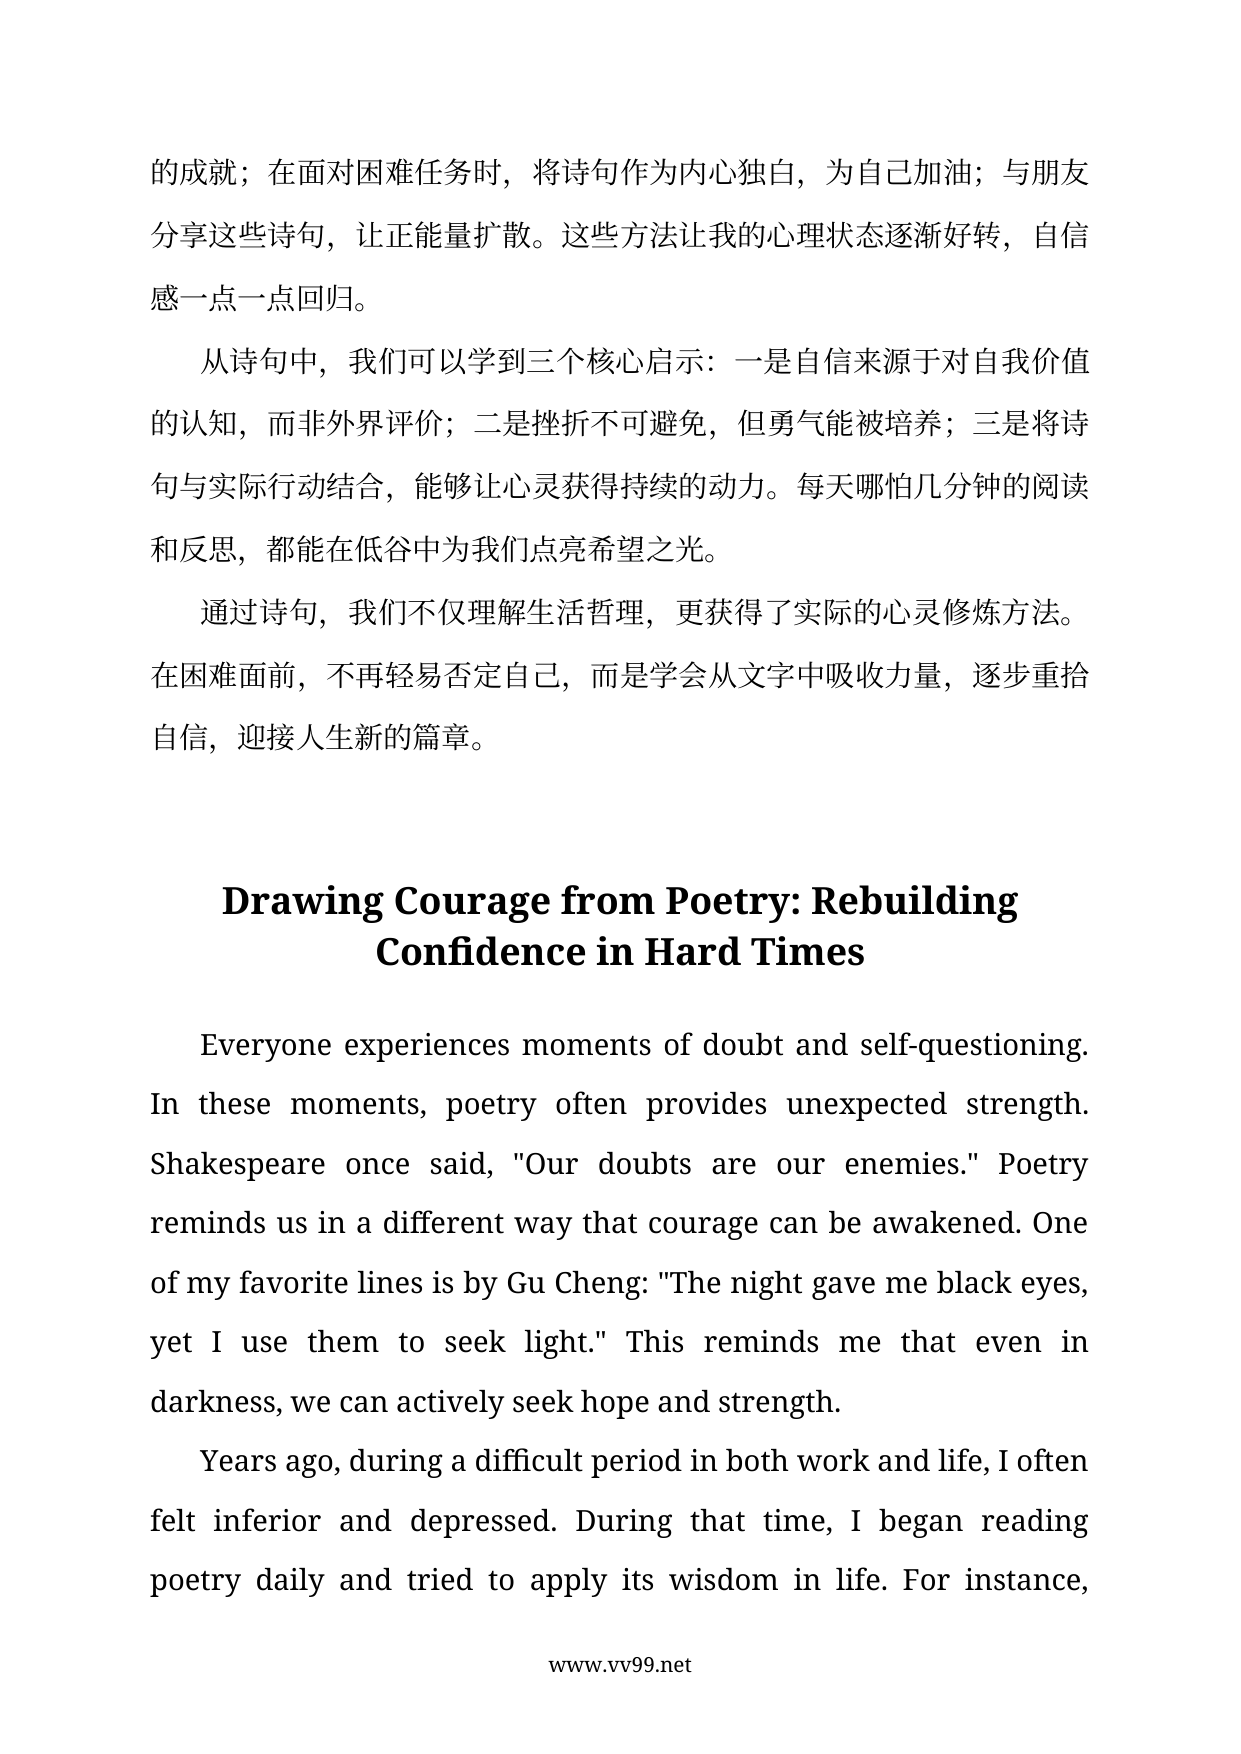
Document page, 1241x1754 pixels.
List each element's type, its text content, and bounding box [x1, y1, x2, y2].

subtitle Drawing Courage from Poetry: Rebuilding Confidence in Hard Times [150, 874, 1090, 976]
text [150, 150, 1090, 317]
text 从诗句中，我们可以学到三个核心启示：一是自信来源于对自我价值的认知，而非外界评价；二是挫折不可避免，但勇气能被培养；三是将诗句与实际行动结合，能够让心灵获得持续的动力。每天哪怕几分钟的阅读和反思，都能在低谷中为我们点亮希望之光。 [150, 338, 1090, 569]
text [150, 1440, 1090, 1599]
text Everyone experiences moments of doubt and self-questioning. In these moments, poetry often provides unexpected strength. Shakespeare once said, "Our doubts are our enemies." Poetry reminds us in a different way that courage can be awakened. One of my favorite lines is by Gu Cheng: "The night gave me black eyes, yet I use them to seek light." This reminds me that even in darkness, we can actively seek hope and strength. [150, 1024, 1090, 1421]
text 通过诗句，我们不仅理解生活哲理，更获得了实际的心灵修炼方法。在困难面前，不再轻易否定自己，而是学会从文字中吸收力量，逐步重拾自信，迎接人生新的篇章。 [150, 590, 1090, 757]
